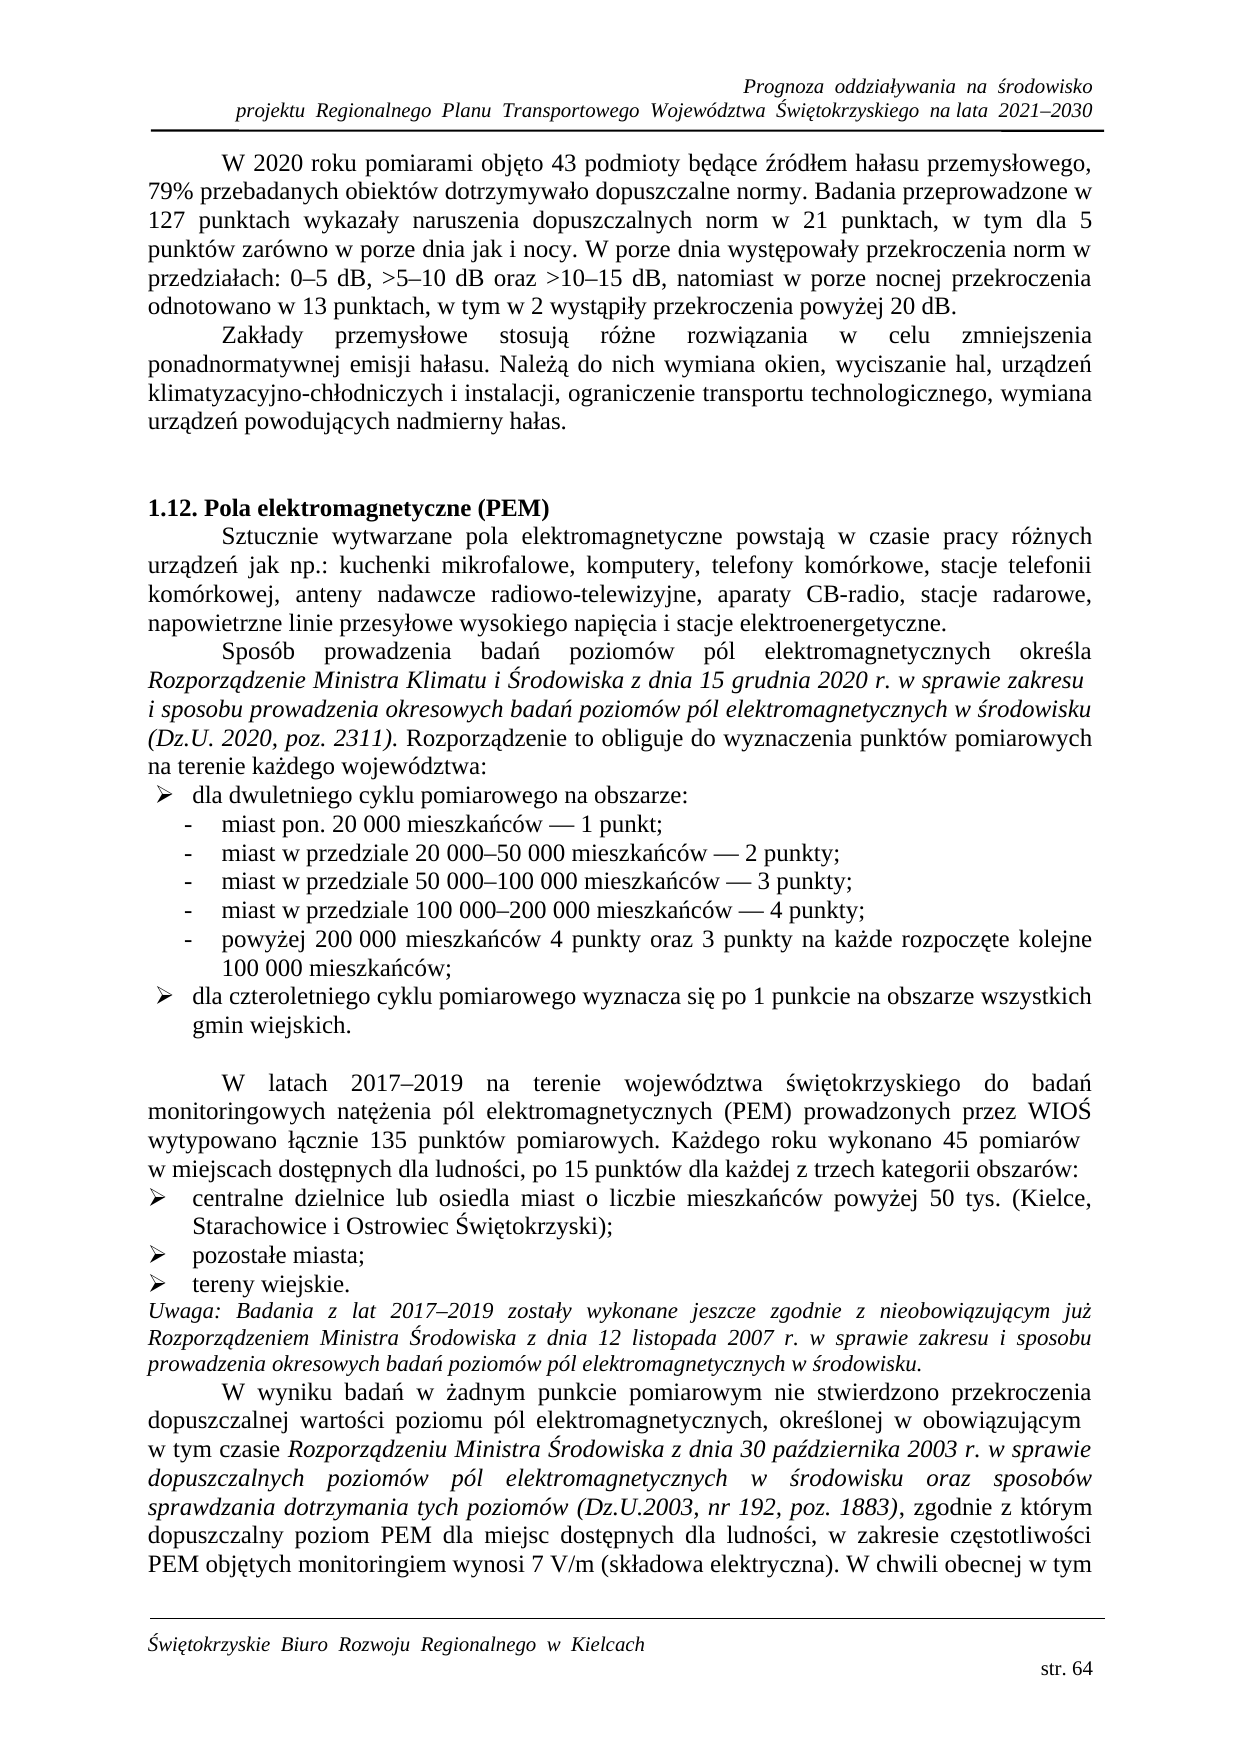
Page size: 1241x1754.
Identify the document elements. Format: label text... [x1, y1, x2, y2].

list dla dwuletniego cyklu pomiarowego na obszarze: [154, 780, 1093, 809]
text Sposób prowadzenia badań poziomów pól elektromagnetycznych określa Rozporządzenie Ministra Klimatu i Środowiska z dnia 15 grudnia 2020 r. w sprawie zakresu i sposobu prowadzenia okresowych badań poziomów pól elektromagnetycznych w środowisku (Dz.U. 2020, poz. 2311). Rozporządzenie to obliguje do wyznaczenia punktów pomiarowych na terenie każdego województwa: [148, 636, 1093, 780]
list miast pon. 20 000 mieszkańców — 1 punkt; [184, 809, 1093, 838]
text 1.12. Pola elektromagnetyczne (PEM) [148, 493, 1093, 521]
list miast w przedziale 50 000–100 000 mieszkańców — 3 punkty; [184, 866, 1093, 895]
list pozostałe miasta; [148, 1240, 1093, 1269]
text W latach 2017–2019 na terenie województwa świętokrzyskiego do badań monitoringowych natężenia pól elektromagnetycznych (PEM) prowadzonych przez WIOŚ wytypowano łącznie 135 punktów pomiarowych. Każdego roku wykonano 45 pomiarów w miejscach dostępnych dla ludności, po 15 punktów dla każdej z trzech kategorii obszarów: [148, 1068, 1093, 1183]
list miast w przedziale 20 000–50 000 mieszkańców — 2 punkty; [184, 838, 1093, 866]
list tereny wiejskie. [148, 1269, 1093, 1298]
text Zakłady przemysłowe stosują różne rozwiązania w celu zmniejszenia ponadnormatywnej emisji hałasu. Należą do nich wymiana okien, wyciszanie hal, urządzeń klimatyzacyjno-chłodniczych i instalacji, ograniczenie transportu technologicznego, wymiana urządzeń powodujących nadmierny hałas. [148, 320, 1093, 435]
text Uwaga: Badania z lat 2017–2019 zostały wykonane jeszcze zgodnie z nieobowiązującym już Rozporządzeniem Ministra Środowiska z dnia 12 listopada 2007 r. w sprawie zakresu i sposobu prowadzenia okresowych badań poziomów pól elektromagnetycznych w środowisku. [148, 1298, 1093, 1377]
list centralne dzielnice lub osiedla miast o liczbie mieszkańców powyżej 50 tys. (Kielce, Starachowice i Ostrowiec Świętokrzyski); [148, 1183, 1093, 1240]
text Sztucznie wytwarzane pola elektromagnetyczne powstają w czasie pracy różnych urządzeń jak np.: kuchenki mikrofalowe, komputery, telefony komórkowe, stacje telefonii komórkowej, anteny nadawcze radiowo-telewizyjne, aparaty CB-radio, stacje radarowe, napowietrzne linie przesyłowe wysokiego napięcia i stacje elektroenergetyczne. [148, 521, 1093, 636]
text W 2020 roku pomiarami objęto 43 podmioty będące źródłem hałasu przemysłowego, 79% przebadanych obiektów dotrzymywało dopuszczalne normy. Badania przeprowadzone w 127 punktach wykazały naruszenia dopuszczalnych norm w 21 punktach, w tym dla 5 punktów zarówno w porze dnia jak i nocy. W porze dnia występowały przekroczenia norm w przedziałach: 0–5 dB, >5–10 dB oraz >10–15 dB, natomiast w porze nocnej przekroczenia odnotowano w 13 punktach, w tym w 2 wystąpiły przekroczenia powyżej 20 dB. [148, 148, 1093, 320]
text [148, 1377, 1093, 1578]
list miast w przedziale 100 000–200 000 mieszkańców — 4 punkty; [184, 895, 1093, 924]
list dla czteroletniego cyklu pomiarowego wyznacza się po 1 punkcie na obszarze wszystkich gmin wiejskich. [154, 981, 1093, 1039]
list powyżej 200 000 mieszkańców 4 punkty oraz 3 punkty na każde rozpoczęte kolejne 100 000 mieszkańców; [184, 924, 1093, 981]
